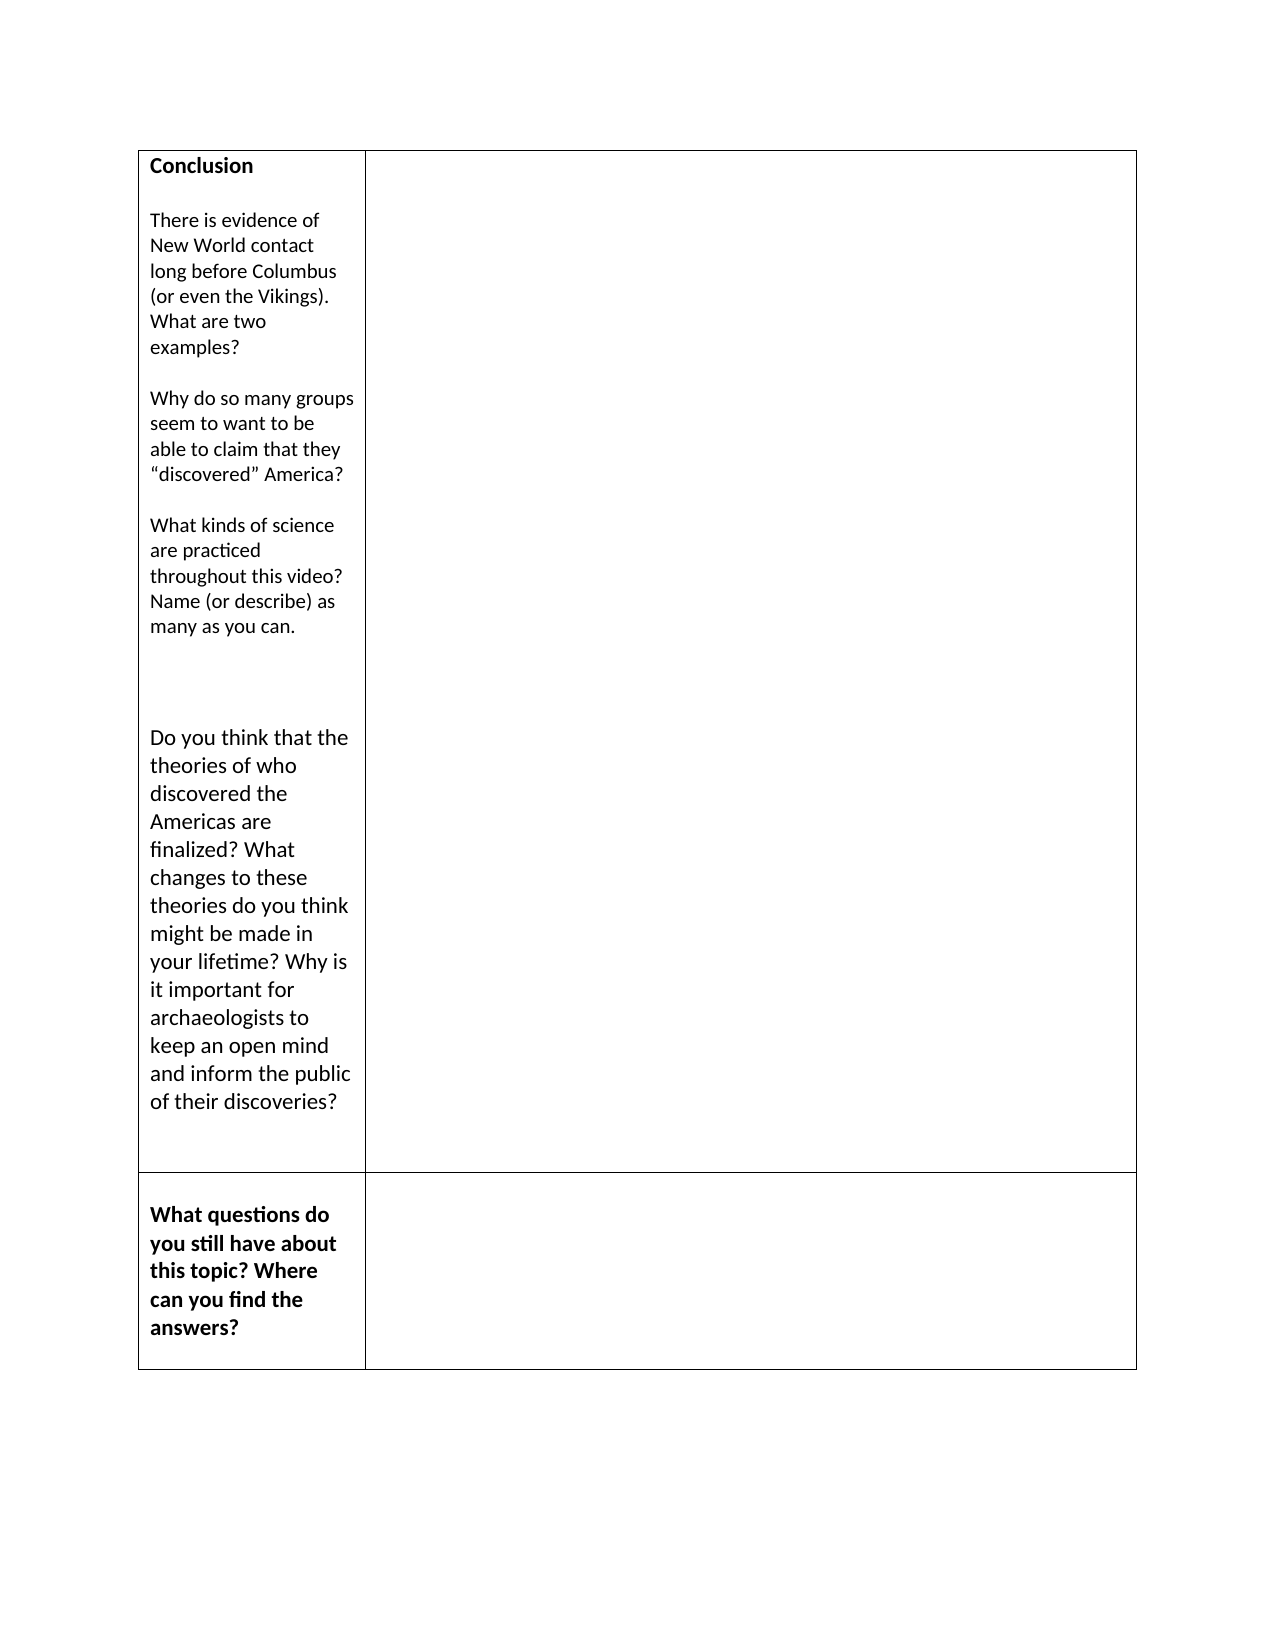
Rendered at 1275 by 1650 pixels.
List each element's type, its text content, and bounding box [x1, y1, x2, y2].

table_cell What questions do you still have about this topic? Where can you find the answers? [139, 1173, 365, 1369]
table_cell [366, 1173, 1136, 1369]
table_cell [366, 151, 1136, 1172]
table_cell Conclusion There is evidence of New World contact long before Columbus (or even the Vikings). What are two examples? Why do so many groups seem to want to be able to claim that they “discovered” America? What kinds of science are practiced throughout this video? Name (or describe) as many as you can. Do you think that the theories of who discovered the Americas are finalized? What changes to these theories do you think might be made in your lifetime? Why is it important for archaeologists to keep an open mind and inform the public of their discoveries? [139, 151, 365, 1172]
